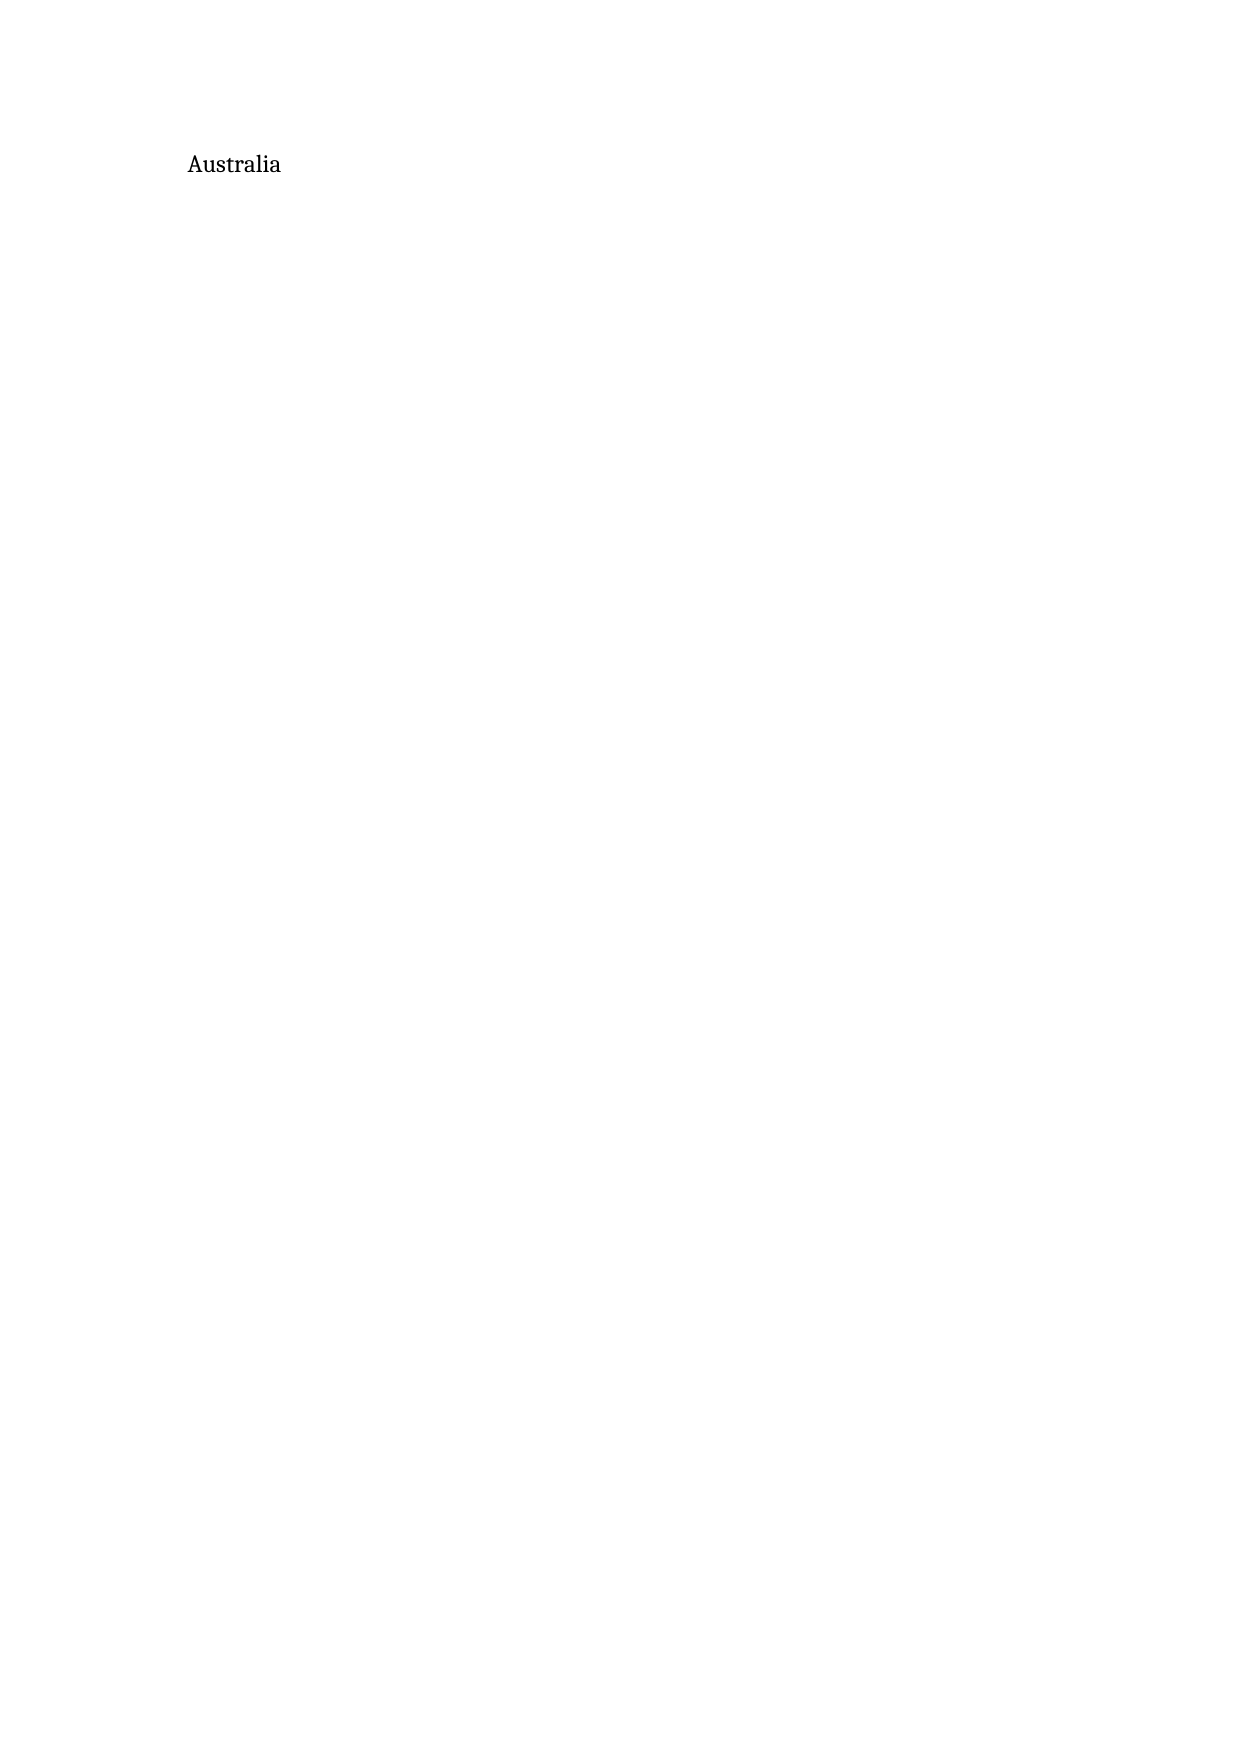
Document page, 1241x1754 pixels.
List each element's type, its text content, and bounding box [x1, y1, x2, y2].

text Australia [187, 150, 1053, 179]
